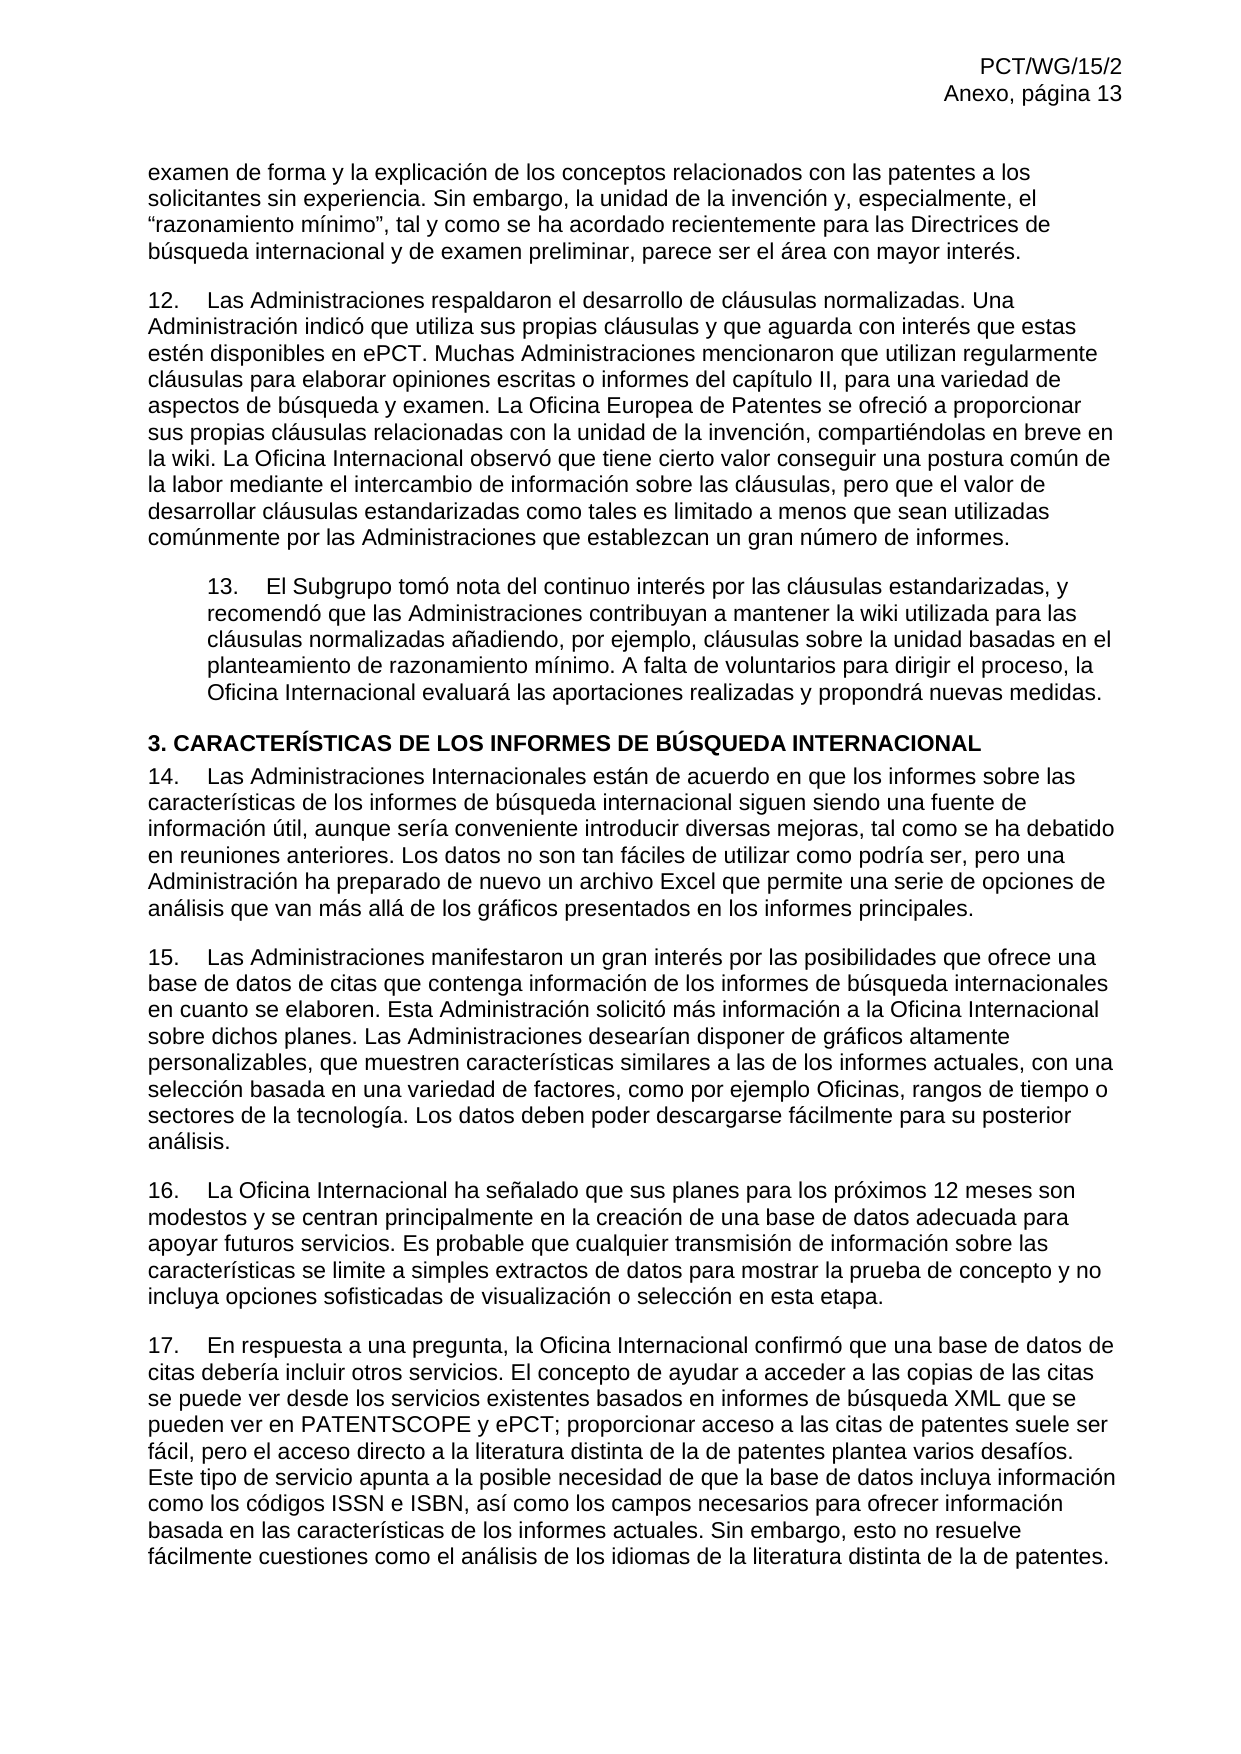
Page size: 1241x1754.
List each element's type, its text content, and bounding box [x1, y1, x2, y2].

text Las Administraciones respaldaron el desarrollo de cláusulas normalizadas. Una Administración indicó que utiliza sus propias cláusulas y que aguarda con interés que estas estén disponibles en ePCT. Muchas Administraciones mencionaron que utilizan regularmente cláusulas para elaborar opiniones escritas o informes del capítulo II, para una variedad de aspectos de búsqueda y examen. La Oficina Europea de Patentes se ofreció a proporcionar sus propias cláusulas relacionadas con la unidad de la invención, compartiéndolas en breve en la wiki. La Oficina Internacional observó que tiene cierto valor conseguir una postura común de la labor mediante el intercambio de información sobre las cláusulas, pero que el valor de desarrollar cláusulas estandarizadas como tales es limitado a menos que sean utilizadas comúnmente por las Administraciones que establezcan un gran número de informes. [148, 287, 1122, 550]
text En respuesta a una pregunta, la Oficina Internacional confirmó que una base de datos de citas debería incluir otros servicios. El concepto de ayudar a acceder a las copias de las citas se puede ver desde los servicios existentes basados en informes de búsqueda XML que se pueden ver en PATENTSCOPE y ePCT; proporcionar acceso a las citas de patentes suele ser fácil, pero el acceso directo a la literatura distinta de la de patentes plantea varios desafíos. Este tipo de servicio apunta a la posible necesidad de que la base de datos incluya información como los códigos ISSN e ISBN, así como los campos necesarios para ofrecer información basada en las características de los informes actuales. Sin embargo, esto no resuelve fácilmente cuestiones como el análisis de los idiomas de la literatura distinta de la de patentes. [148, 1332, 1122, 1569]
text La Oficina Internacional ha señalado que sus planes para los próximos 12 meses son modestos y se centran principalmente en la creación de una base de datos adecuada para apoyar futuros servicios. Es probable que cualquier transmisión de información sobre las características se limite a simples extractos de datos para mostrar la prueba de concepto y no incluya opciones sofisticadas de visualización o selección en esta etapa. [148, 1177, 1122, 1309]
subtitle 3. Características de los informes de búsqueda internacional [148, 730, 1122, 756]
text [148, 158, 1122, 264]
text Las Administraciones manifestaron un gran interés por las posibilidades que ofrece una base de datos de citas que contenga información de los informes de búsqueda internacionales en cuanto se elaboren. Esta Administración solicitó más información a la Oficina Internacional sobre dichos planes. Las Administraciones desearían disponer de gráficos altamente personalizables, que muestren características similares a las de los informes actuales, con una selección basada en una variedad de factores, como por ejemplo Oficinas, rangos de tiempo o sectores de la tecnología. Los datos deben poder descargarse fácilmente para su posterior análisis. [148, 944, 1122, 1154]
text El Subgrupo tomó nota del continuo interés por las cláusulas estandarizadas, y recomendó que las Administraciones contribuyan a mantener la wiki utilizada para las cláusulas normalizadas añadiendo, por ejemplo, cláusulas sobre la unidad basadas en el planteamiento de razonamiento mínimo. A falta de voluntarios para dirigir el proceso, la Oficina Internacional evaluará las aportaciones realizadas y propondrá nuevas medidas. [207, 573, 1122, 705]
text Las Administraciones Internacionales están de acuerdo en que los informes sobre las características de los informes de búsqueda internacional siguen siendo una fuente de información útil, aunque sería conveniente introducir diversas mejoras, tal como se ha debatido en reuniones anteriores. Los datos no son tan fáciles de utilizar como podría ser, pero una Administración ha preparado de nuevo un archivo Excel que permite una serie de opciones de análisis que van más allá de los gráficos presentados en los informes principales. [148, 763, 1122, 921]
